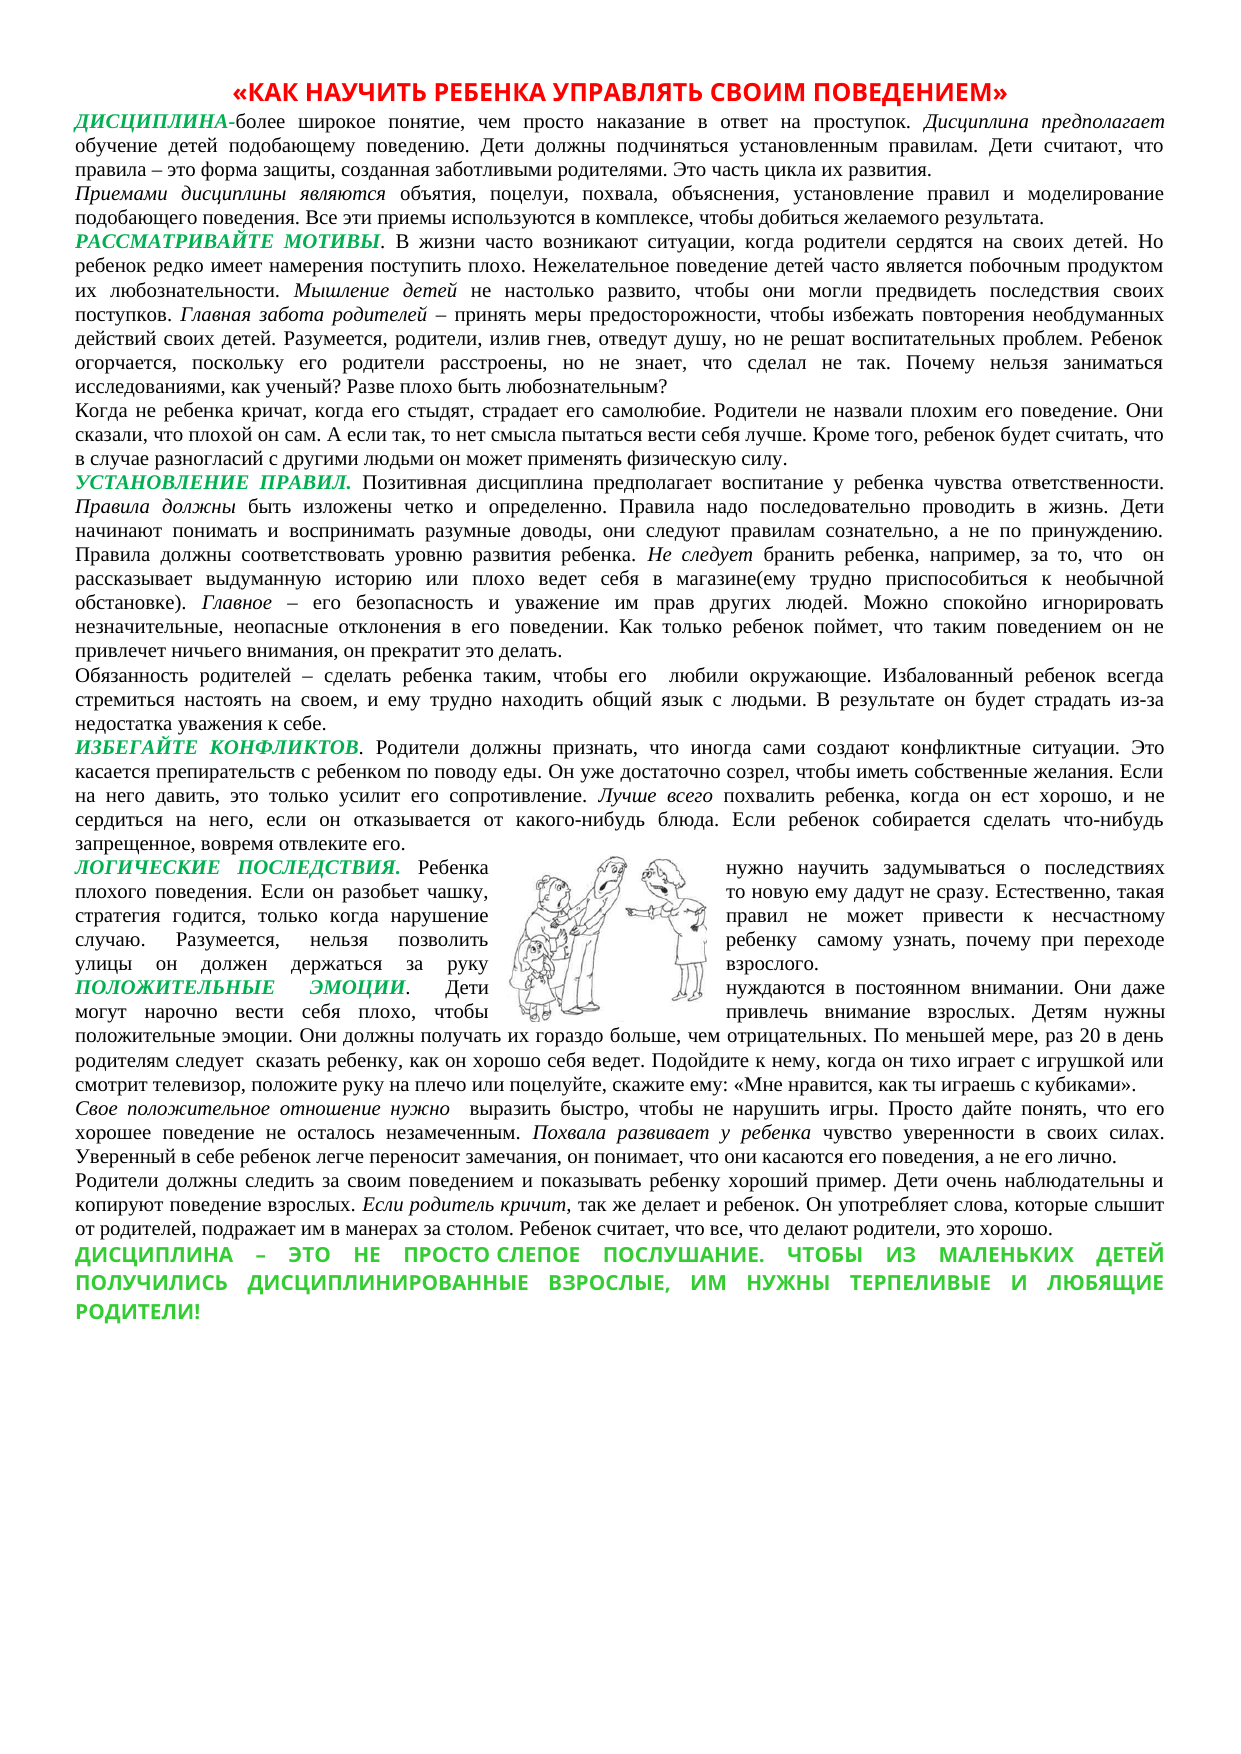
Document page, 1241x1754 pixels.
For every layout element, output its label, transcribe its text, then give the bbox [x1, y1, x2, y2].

text Свое положительное отношение нужно выразить быстро, чтобы не нарушить игры. Просто дайте понять, что его хорошее поведение не осталось незамеченным. Похвала развивает у ребенка чувство уверенности в своих силах. Уверенный в себе ребенок легче переносит замечания, он понимает, что они касаются его поведения, а не его лично. [75, 1096, 1165, 1168]
text Приемами дисциплины являются объятия, поцелуи, похвала, объяснения, установление правил и моделирование подобающего поведения. Все эти приемы используются в комплексе, чтобы добиться желаемого результата. [75, 181, 1165, 229]
text ДИСЦИПЛИНА-более широкое понятие, чем просто наказание в ответ на проступок. Дисциплина предполагает обучение детей подобающему поведению. Дети должны подчиняться установленным правилам. Дети считают, что правила – это форма защиты, созданная заботливыми родителями. Это часть цикла их развития. [75, 109, 1165, 181]
picture [506, 855, 707, 1021]
text Обязанность родителей – сделать ребенка таким, чтобы его любили окружающие. Избалованный ребенок всегда стремиться настоять на своем, и ему трудно находить общий язык с людьми. В результате он будет страдать из-за недостатка уважения к себе. [75, 662, 1165, 735]
text Когда не ребенка кричат, когда его стыдят, страдает его самолюбие. Родители не назвали плохим его поведение. Они сказали, что плохой он сам. А если так, то нет смысла пытаться вести себя лучше. Кроме того, ребенок будет считать, что в случае разногласий с другими людьми он может применять физическую силу. [75, 398, 1165, 470]
text «КАК НАУЧИТЬ РЕБЕНКА УПРАВЛЯТЬ СВОИМ ПОВЕДЕНИЕМ» [75, 75, 1165, 109]
text ДИСЦИПЛИНА – ЭТО НЕ ПРОСТО СЛЕПОЕ ПОСЛУШАНИЕ. ЧТОБЫ ИЗ МАЛЕНЬКИХ ДЕТЕЙ ПОЛУЧИЛИСЬ ДИСЦИПЛИНИРОВАННЫЕ ВЗРОСЛЫЕ, ИМ НУЖНЫ ТЕРПЕЛИВЫЕ И ЛЮБЯЩИЕ РОДИТЕЛИ! [75, 1240, 1165, 1325]
text Родители должны следить за своим поведением и показывать ребенку хороший пример. Дети очень наблюдательны и копируют поведение взрослых. Если родитель кричит, так же делает и ребенок. Он употребляет слова, которые слышит от родителей, подражает им в манерах за столом. Ребенок считает, что все, что делают родители, это хорошо. [75, 1168, 1165, 1240]
text ЛОГИЧЕСКИЕ ПОСЛЕДСТВИЯ. Ребенка нужно научить задумываться о последствиях плохого поведения. Если он разобьет чашку, то новую ему дадут не сразу. Естественно, такая стратегия годится, только когда нарушение правил не может привести к несчастному случаю. Разумеется, нельзя позволить ребенку самому узнать, почему при переходе улицы он должен держаться за руку взрослого. [707, 855, 1165, 975]
text РАССМАТРИВАЙТЕ МОТИВЫ. В жизни часто возникают ситуации, когда родители сердятся на своих детей. Но ребенок редко имеет намерения поступить плохо. Нежелательное поведение детей часто является побочным продуктом их любознательности. Мышление детей не настолько развито, чтобы они могли предвидеть последствия своих поступков. Главная забота родителей – принять меры предосторожности, чтобы избежать повторения необдуманных действий своих детей. Разумеется, родители, излив гнев, отведут душу, но не решат воспитательных проблем. Ребенок огорчается, поскольку его родители расстроены, но не знает, что сделал не так. Почему нельзя заниматься исследованиями, как ученый? Разве плохо быть любознательным? [75, 229, 1165, 398]
text ПОЛОЖИТЕЛЬНЫЕ ЭМОЦИИ. Дети нуждаются в постоянном внимании. Они даже могут нарочно вести себя плохо, чтобы привлечь внимание взрослых. Детям нужны положительные эмоции. Они должны получать их гораздо больше, чем отрицательных. По меньшей мере, раз 20 в день родителям следует сказать ребенку, как он хорошо себя ведет. Подойдите к нему, когда он тихо играет с игрушкой или смотрит телевизор, положите руку на плечо или поцелуйте, скажите ему: «Мне нравится, как ты играешь с кубиками». [75, 975, 1165, 1096]
text ЛОГИЧЕСКИЕ ПОСЛЕДСТВИЯ. Ребенка нужно научить задумываться о последствиях плохого поведения. Если он разобьет чашку, то новую ему дадут не сразу. Естественно, такая стратегия годится, только когда нарушение правил не может привести к несчастному случаю. Разумеется, нельзя позволить ребенку самому узнать, почему при переходе улицы он должен держаться за руку взрослого. [75, 855, 506, 975]
text ИЗБЕГАЙТЕ КОНФЛИКТОВ. Родители должны признать, что иногда сами создают конфликтные ситуации. Это касается препирательств с ребенком по поводу еды. Он уже достаточно созрел, чтобы иметь собственные желания. Если на него давить, это только усилит его сопротивление. Лучше всего похвалить ребенка, когда он ест хорошо, и не сердиться на него, если он отказывается от какого-нибудь блюда. Если ребенок собирается сделать что-нибудь запрещенное, вовремя отвлеките его. [75, 735, 1165, 855]
text УСТАНОВЛЕНИЕ ПРАВИЛ. Позитивная дисциплина предполагает воспитание у ребенка чувства ответственности. Правила должны быть изложены четко и определенно. Правила надо последовательно проводить в жизнь. Дети начинают понимать и воспринимать разумные доводы, они следуют правилам сознательно, а не по принуждению. Правила должны соответствовать уровню развития ребенка. Не следует бранить ребенка, например, за то, что он рассказывает выдуманную историю или плохо ведет себя в магазине(ему трудно приспособиться к необычной обстановке). Главное – его безопасность и уважение им прав других людей. Можно спокойно игнорировать незначительные, неопасные отклонения в его поведении. Как только ребенок поймет, что таким поведением он не привлечет ничьего внимания, он прекратит это делать. [75, 470, 1165, 662]
